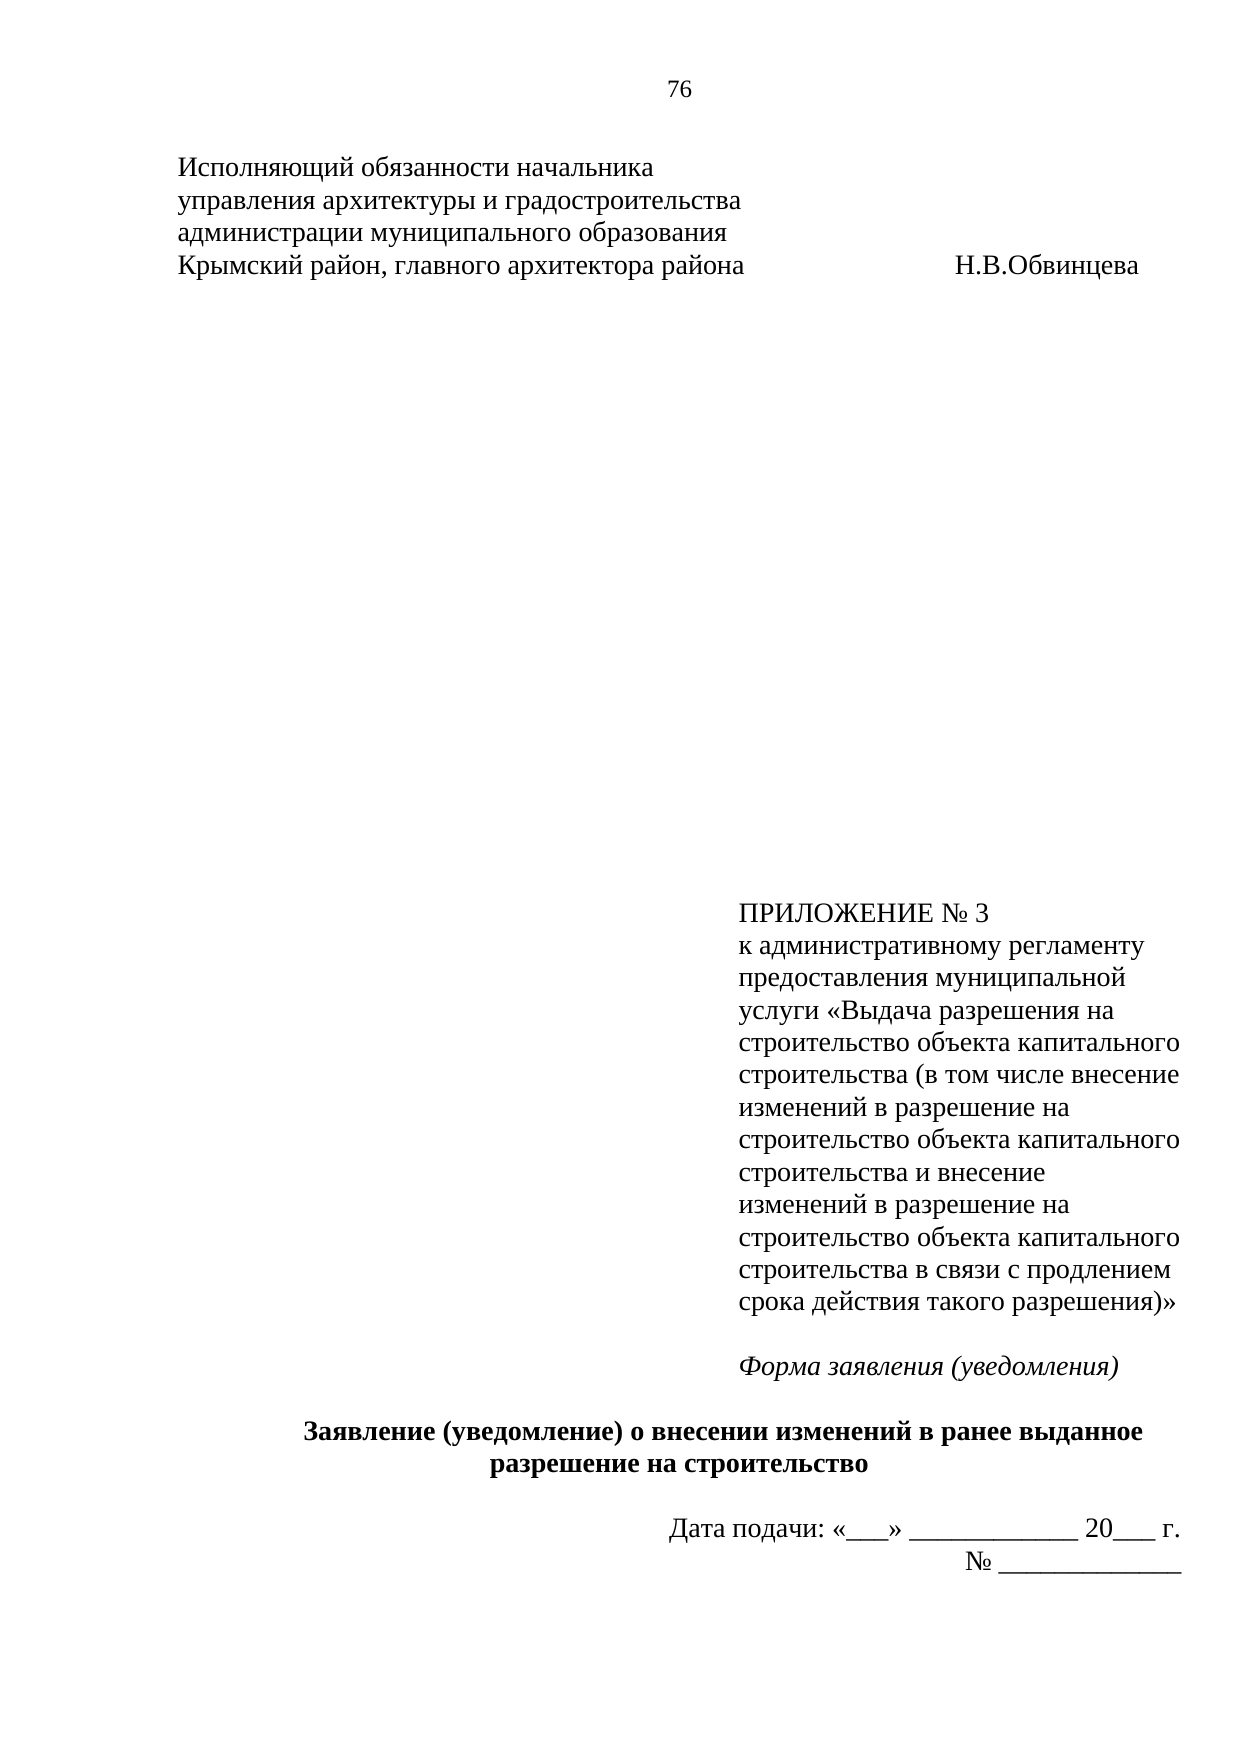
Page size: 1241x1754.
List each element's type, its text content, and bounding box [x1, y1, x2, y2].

text Дата подачи: «___» ____________ 20___ г. [177, 1511, 1181, 1543]
text ПРИЛОЖЕНИЕ № 3 [738, 896, 1181, 928]
text Исполняющий обязанности начальника [177, 151, 1181, 183]
text управления архитектуры и градостроительства [177, 183, 1181, 215]
text Крымский район, главного архитектора района Н.В.Обвинцева [177, 248, 1181, 280]
text администрации муниципального образования [177, 215, 1181, 248]
text Заявление (уведомление) о внесении изменений в ранее выданное разрешение на строительство [177, 1414, 1181, 1479]
text к административному регламенту предоставления муниципальной услуги «Выдача разрешения на строительство объекта капитального строительства (в том числе внесение изменений в разрешение на строительство объекта капитального строительства и внесение изменений в разрешение на строительство объекта капитального строительства в связи с продлением срока действия такого разрешения)» [738, 928, 1181, 1317]
text № _____________ [177, 1543, 1181, 1576]
text Форма заявления (уведомления) [738, 1349, 1181, 1382]
